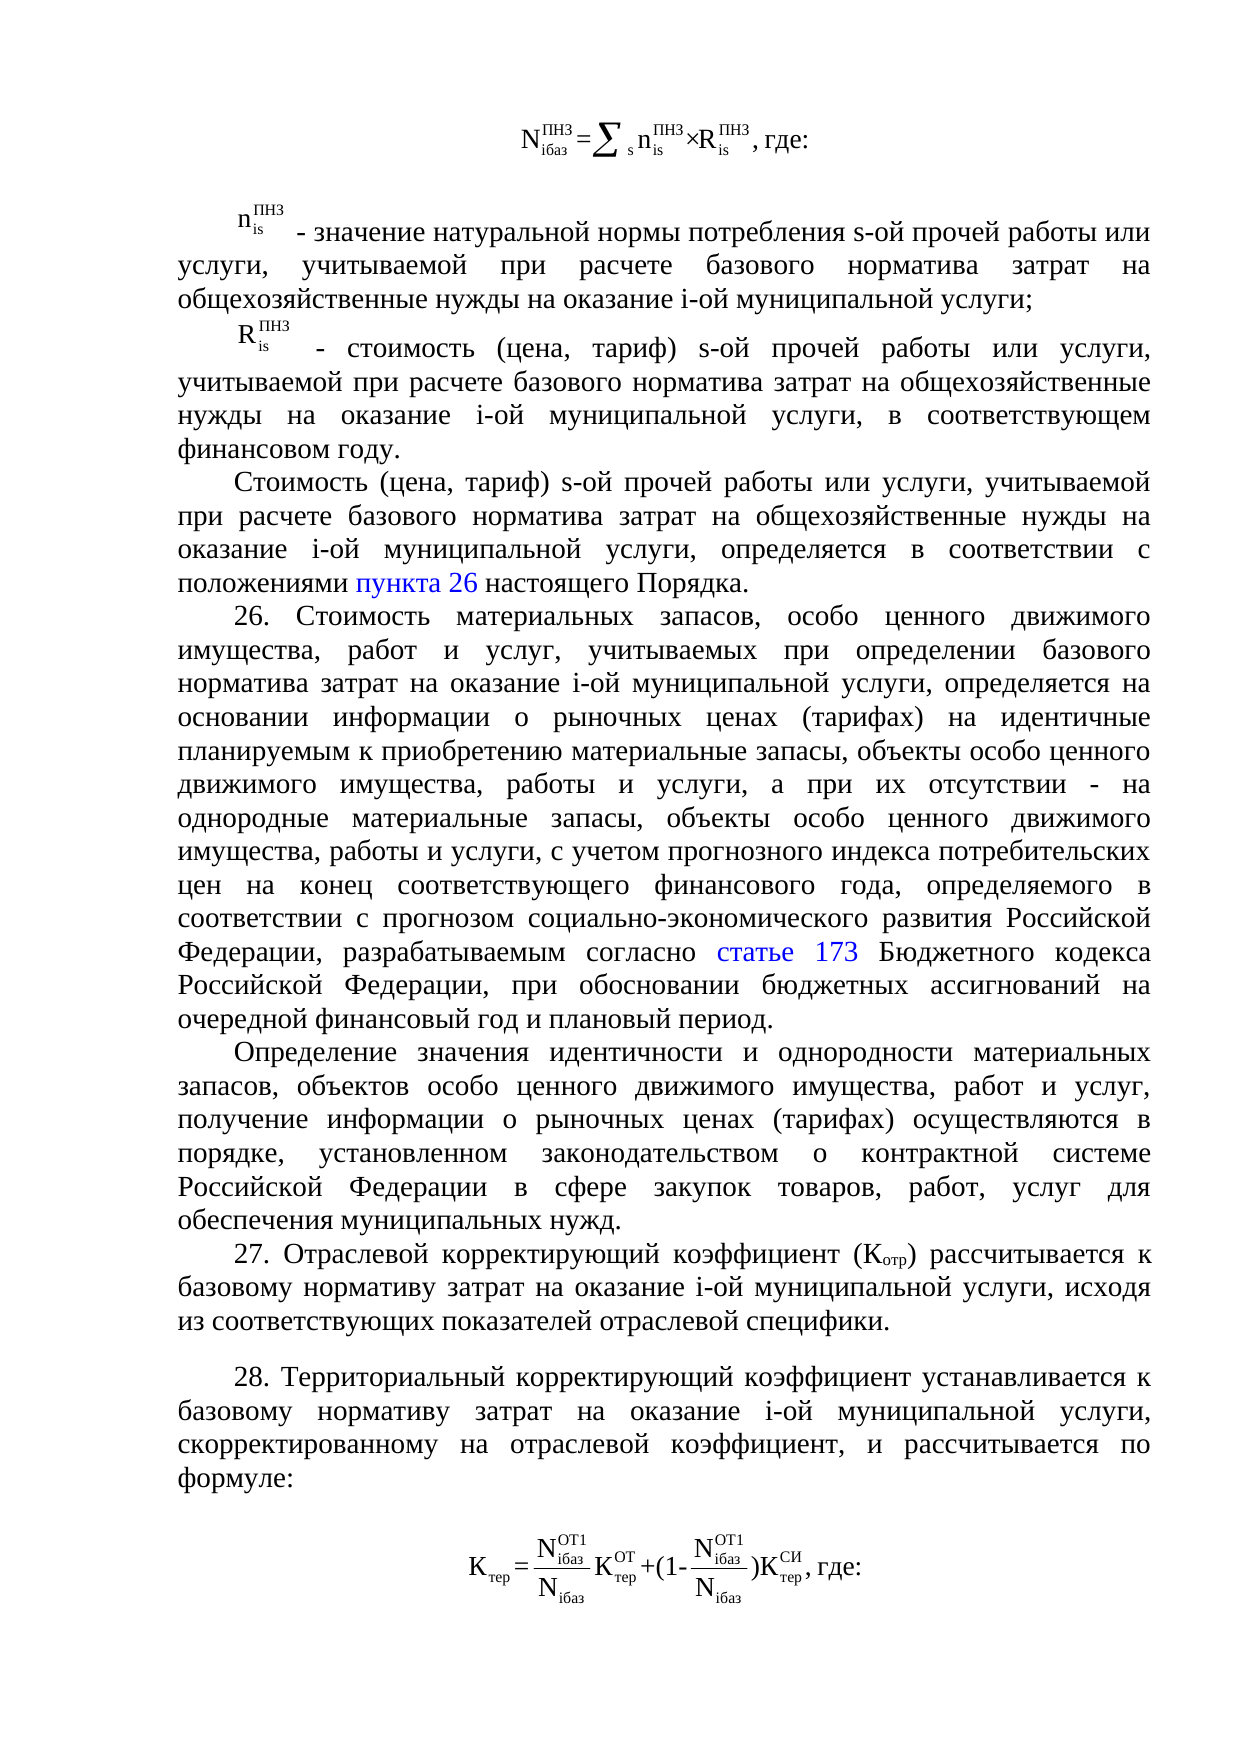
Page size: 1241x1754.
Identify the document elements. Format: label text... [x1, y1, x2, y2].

text 28. Территориальный корректирующий коэффициент устанавливается к базовому нормативу затрат на оказание i-ой муниципальной услуги, скорректированному на отраслевой коэффициент, и рассчитывается по формуле: [177, 1359, 1152, 1493]
text Стоимость (цена, тариф) s-ой прочей работы или услуги, учитываемой при расчете базового норматива затрат на общехозяйственные нужды на оказание i-ой муниципальной услуги, определяется в соответствии с положениями пункта 26 настоящего Порядка. [177, 464, 1152, 598]
text 27. Отраслевой корректирующий коэффициент (Котр) рассчитывается к базовому нормативу затрат на оказание i-ой муниципальной услуги, исходя из соответствующих показателей отраслевой специфики. [177, 1236, 1152, 1336]
text Определение значения идентичности и однородности материальных запасов, объектов особо ценного движимого имущества, работ и услуг, получение информации о рыночных ценах (тарифах) осуществляются в порядке, установленном законодательством о контрактной системе Российской Федерации в сфере закупок товаров, работ, услуг для обеспечения муниципальных нужд. [177, 1034, 1152, 1236]
text - стоимость (цена, тариф) s-ой прочей работы или услуги, учитываемой при расчете базового норматива затрат на общехозяйственные нужды на оказание i-ой муниципальной услуги, в соответствующем финансовом году. [177, 314, 1152, 464]
text 26. Стоимость материальных запасов, особо ценного движимого имущества, работ и услуг, учитываемых при определении базового норматива затрат на оказание i-ой муниципальной услуги, определяется на основании информации о рыночных ценах (тарифах) на идентичные планируемым к приобретению материальные запасы, объекты особо ценного движимого имущества, работы и услуги, а при их отсутствии - на однородные материальные запасы, объекты особо ценного движимого имущества, работы и услуги, с учетом прогнозного индекса потребительских цен на конец соответствующего финансового года, определяемого в соответствии с прогнозом социально-экономического развития Российской Федерации, разрабатываемым согласно статье 173 Бюджетного кодекса Российской Федерации, при обосновании бюджетных ассигнований на очередной финансовый год и плановый период. [177, 598, 1152, 1034]
text - значение натуральной нормы потребления s-ой прочей работы или услуги, учитываемой при расчете базового норматива затрат на общехозяйственные нужды на оказание i-ой муниципальной услуги; [177, 198, 1152, 314]
